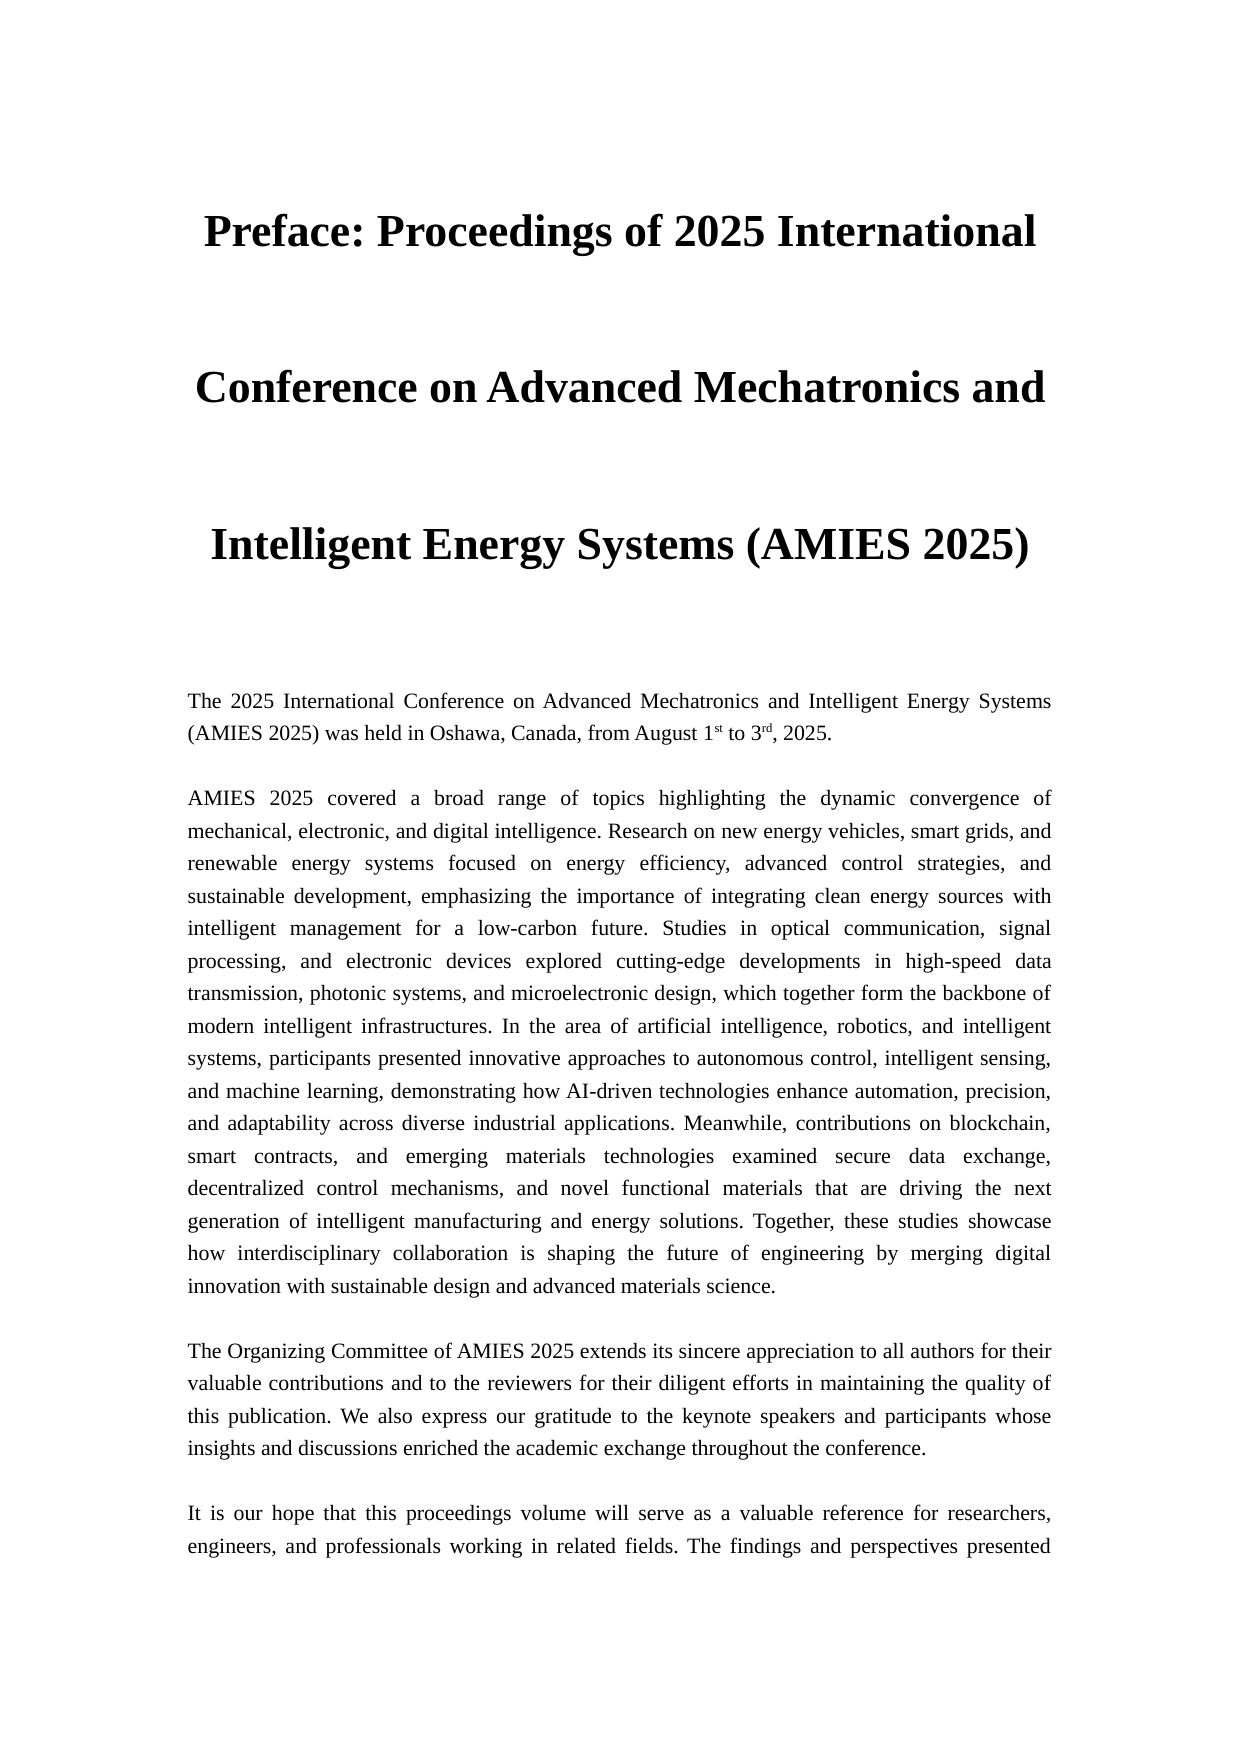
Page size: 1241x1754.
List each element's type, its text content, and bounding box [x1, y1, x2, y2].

subtitle Preface: Proceedings of 2025 International Conference on Advanced Mechatronics and Intelligent Energy Systems (AMIES 2025) [187, 197, 1053, 576]
text The Organizing Committee of AMIES 2025 extends its sincere appreciation to all authors for their valuable contributions and to the reviewers for their diligent efforts in maintaining the quality of this publication. We also express our gratitude to the keynote speakers and participants whose insights and discussions enriched the academic exchange throughout the conference. [187, 1334, 1053, 1464]
text The 2025 International Conference on Advanced Mechatronics and Intelligent Energy Systems (AMIES 2025) was held in Oshawa, Canada, from August 1st to 3rd, 2025. [187, 684, 1053, 749]
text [187, 1497, 1053, 1562]
text AMIES 2025 covered a broad range of topics highlighting the dynamic convergence of mechanical, electronic, and digital intelligence. Research on new energy vehicles, smart grids, and renewable energy systems focused on energy efficiency, advanced control strategies, and sustainable development, emphasizing the importance of integrating clean energy sources with intelligent management for a low-carbon future. Studies in optical communication, signal processing, and electronic devices explored cutting-edge developments in high-speed data transmission, photonic systems, and microelectronic design, which together form the backbone of modern intelligent infrastructures. In the area of artificial intelligence, robotics, and intelligent systems, participants presented innovative approaches to autonomous control, intelligent sensing, and machine learning, demonstrating how AI-driven technologies enhance automation, precision, and adaptability across diverse industrial applications. Meanwhile, contributions on blockchain, smart contracts, and emerging materials technologies examined secure data exchange, decentralized control mechanisms, and novel functional materials that are driving the next generation of intelligent manufacturing and energy solutions. Together, these studies showcase how interdisciplinary collaboration is shaping the future of engineering by merging digital innovation with sustainable design and advanced materials science. [187, 782, 1053, 1302]
